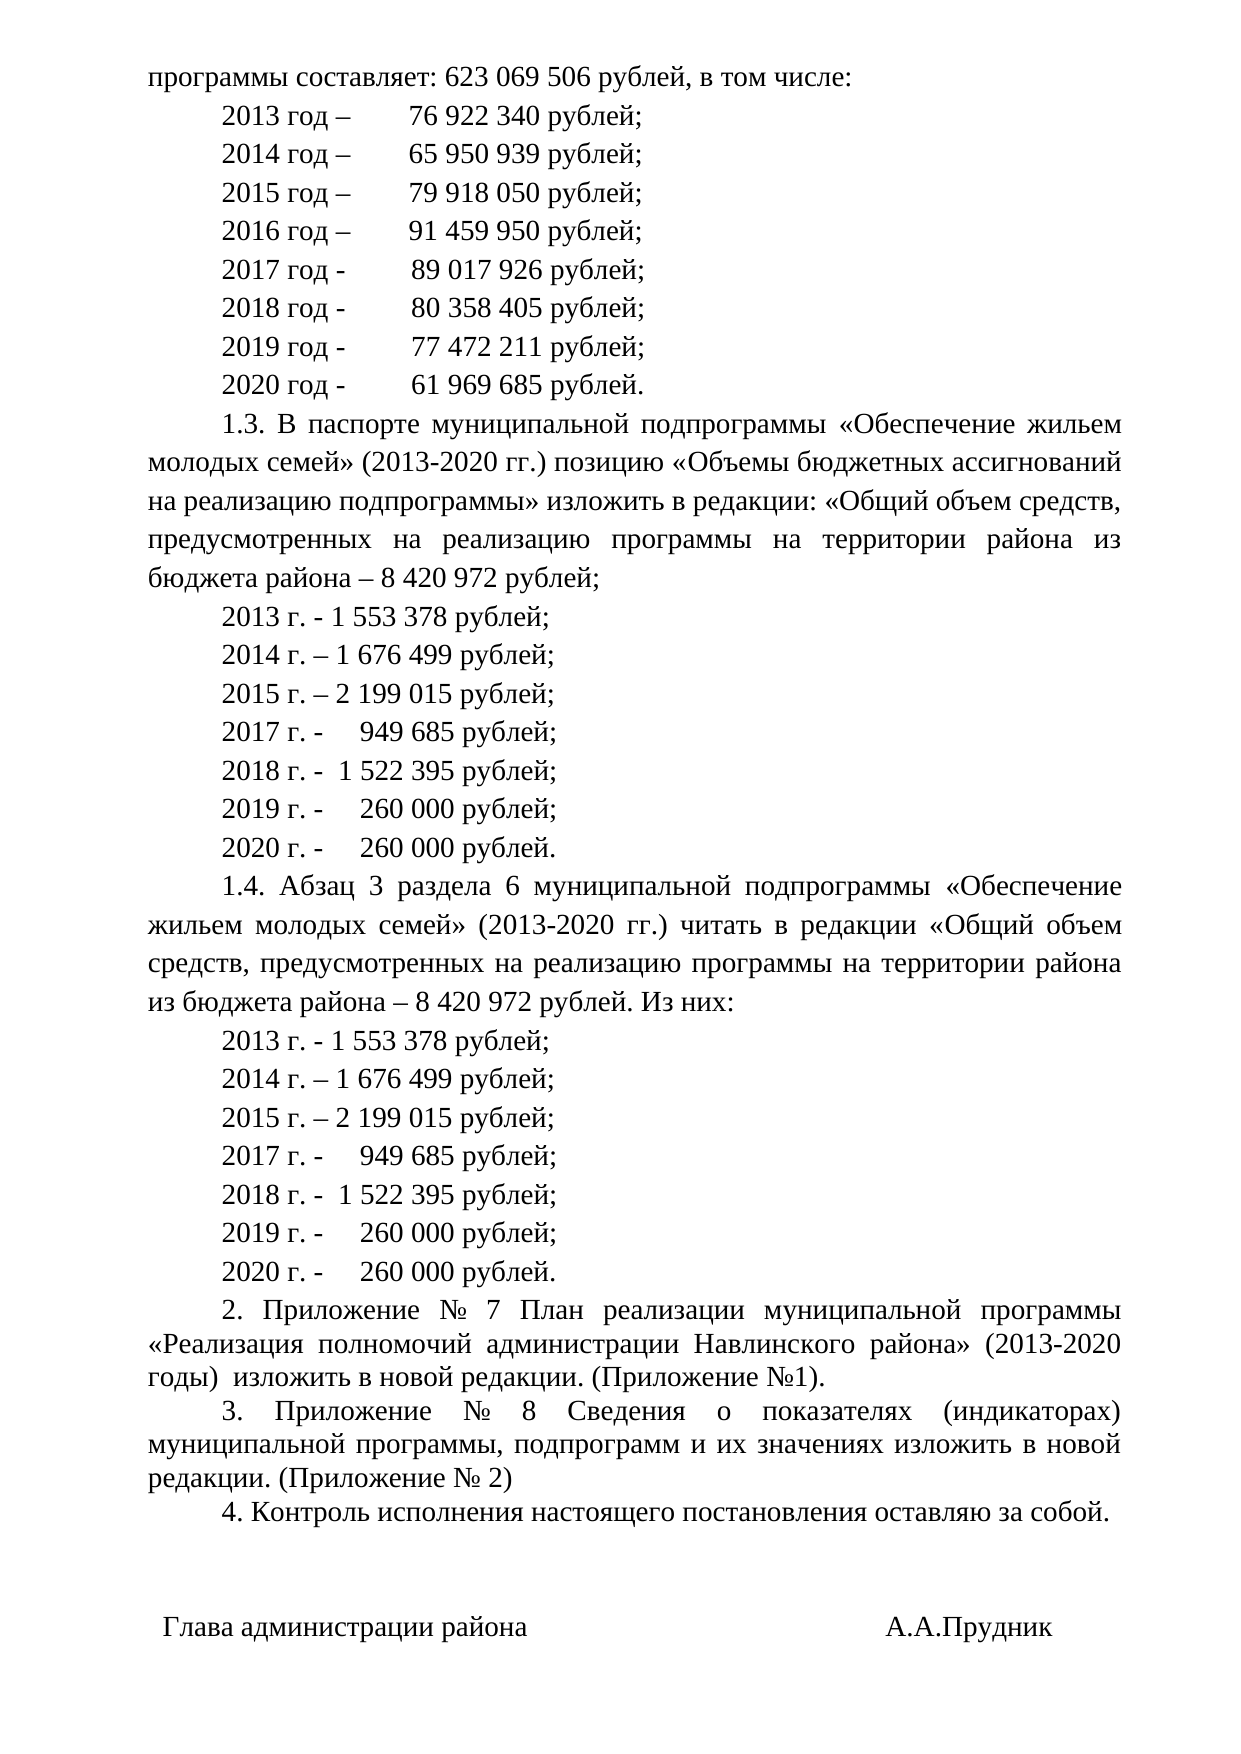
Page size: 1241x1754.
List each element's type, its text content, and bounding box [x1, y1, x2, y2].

text 2015 г. – 2 199 015 рублей; [148, 1100, 1122, 1133]
text 2019 год - 77 472 211 рублей; [221, 329, 1122, 362]
text 2018 г. - 1 522 395 рублей; [148, 753, 1122, 786]
text . - 1 553 378 рублей; [148, 599, 1122, 632]
text 2018 год - 80 358 405 рублей; [221, 290, 1122, 324]
title 3. Приложение № 8 Сведения о показателях (индикаторах) муниципальной программы, подпрограмм и их значениях изложить в новой редакции. (Приложение № 2) [148, 1393, 1122, 1494]
text 2015 г. – 2 199 015 рублей; [148, 676, 1122, 709]
text . – 1 676 499 рублей; [148, 1061, 1122, 1095]
text 2017 г. - 949 685 рублей; [148, 1138, 1122, 1172]
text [148, 59, 1122, 93]
text . - 1 553 378 рублей; [148, 1023, 1122, 1056]
text 2017 г. - 949 685 рублей; [148, 714, 1122, 748]
text Глава администрации района А.А.Прудник [148, 1609, 1122, 1643]
text 2019 г. - 260 000 рублей; [148, 1215, 1122, 1249]
text 2014 год – 65 950 939 рублей; [148, 136, 1122, 170]
text 2020 год - 61 969 685 рублей. [221, 367, 1122, 401]
text 2018 г. - 1 522 395 рублей; [148, 1177, 1122, 1210]
text 1.3. В паспорте муниципальной подпрограммы «Обеспечение жильем молодых семей» (2013-2020 гг.) позицию «Объемы бюджетных ассигнований на реализацию подпрограммы» изложить в редакции: «Общий объем средств, предусмотренных на реализацию программы на территории района из бюджета района – 8 420 972 рублей; [148, 406, 1122, 594]
text 2020 г. - 260 000 рублей. [148, 830, 1122, 863]
text 2013 год – 76 922 340 рублей; [148, 98, 1122, 131]
text 2015 год – 79 918 050 рублей; [148, 175, 1122, 208]
text 2020 г. - 260 000 рублей. [148, 1254, 1122, 1287]
text 1.4. Абзац 3 раздела 6 муниципальной подпрограммы «Обеспечение жильем молодых семей» (2013-2020 гг.) читать в редакции «Общий объем средств, предусмотренных на реализацию программы на территории района из бюджета района – 8 420 972 рублей. Из них: [148, 868, 1122, 1018]
title 2. Приложение № 7 План реализации муниципальной программы «Реализация полномочий администрации Навлинского района» (2013-2020 годы) изложить в новой редакции. (Приложение №1). [148, 1292, 1122, 1393]
text . – 1 676 499 рублей; [148, 637, 1122, 671]
text 4. Контроль исполнения настоящего постановления оставляю за собой. [148, 1494, 1122, 1527]
text 2019 г. - 260 000 рублей; [148, 791, 1122, 825]
text 2016 год – 91 459 950 рублей; [221, 213, 1122, 247]
text 2017 год - 89 017 926 рублей; [221, 252, 1122, 285]
